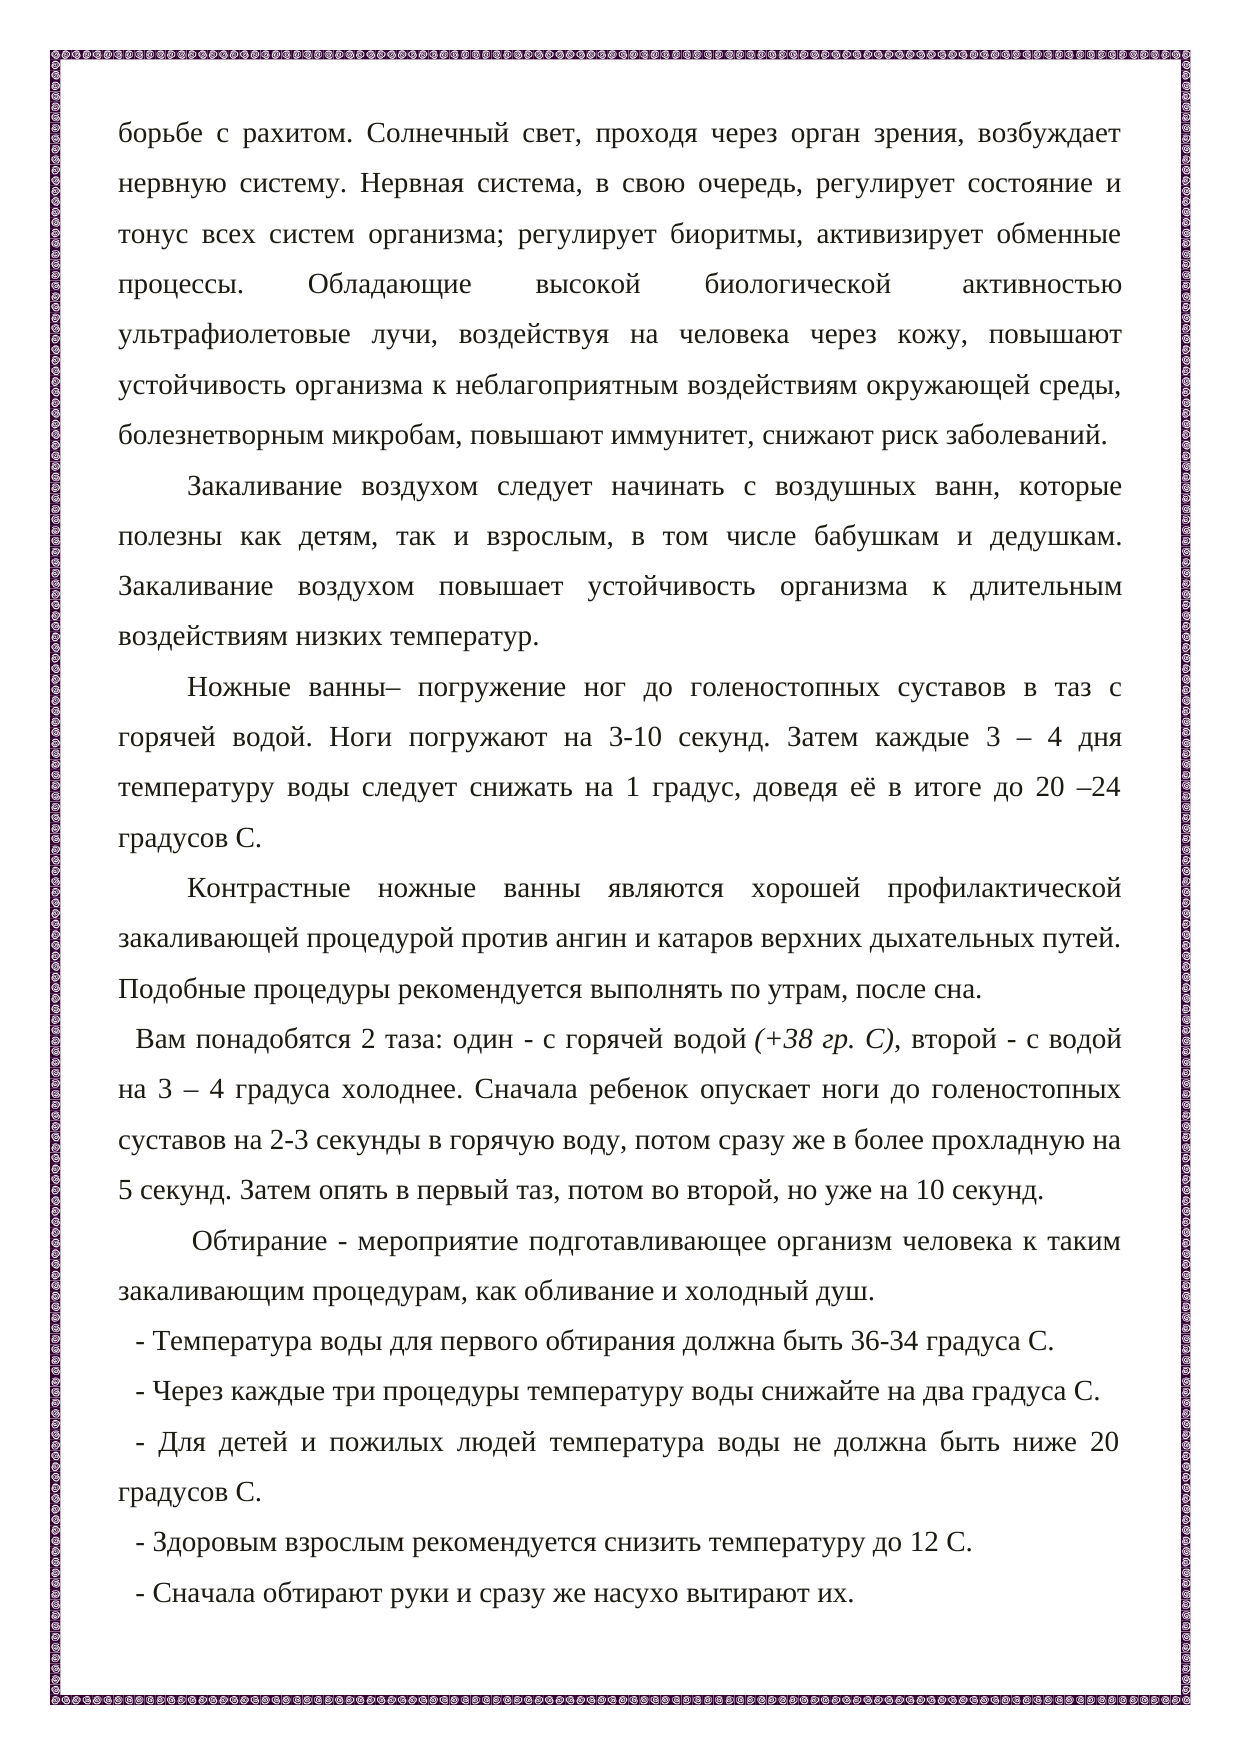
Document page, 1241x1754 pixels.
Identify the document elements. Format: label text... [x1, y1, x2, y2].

text борьбе с рахитом. Солнечный свет, проходя через орган зрения, возбуждает нервную систему. Нервная система, в свою очередь, регулирует состояние и тонус всех систем организма; регулирует биоритмы, активизирует обменные процессы. Обладающие высокой биологической активностью ультрафиолетовые лучи, воздействуя на человека через кожу, повышают устойчивость организма к неблагоприятным воздействиям окружающей среды, болезнетворным микробам, повышают иммунитет, снижают риск заболеваний. [118, 115, 1122, 451]
text Ножные ванны– погружение ног до голеностопных суставов в таз с горячей водой. Ноги погружают на 3-10 секунд. Затем каждые 3 – 4 дня температуру воды следует снижать на 1 градус, доведя её в итоге до 20 –24 градусов С. [118, 669, 1122, 853]
picture [50, 50, 1191, 1705]
list Через каждые три процедуры температуру воды снижайте на два градуса С. [135, 1373, 1134, 1407]
text Обтирание - мероприятие подготавливающее организм человека к таким закаливающим процедурам, как обливание и холодный душ. [118, 1223, 1122, 1306]
list Сначала обтирают руки и сразу же насухо вытирают их. [135, 1575, 1134, 1608]
text Закаливание воздухом следует начинать с воздушных ванн, которые полезны как детям, так и взрослым, в том числе бабушкам и дедушкам. Закаливание воздухом повышает устойчивость организма к длительным воздействиям низких температур. [118, 468, 1122, 652]
text Вам понадобятся 2 таза: один - с горячей водой (+38 гр. С), второй - с водой на 3 – 4 градуса холоднее. Сначала ребенок опускает ноги до голеностопных суставов на 2-3 секунды в горячую воду, потом сразу же в более прохладную на 5 секунд. Затем опять в первый таз, потом во второй, но уже на 10 секунд. [118, 1021, 1122, 1206]
list Здоровым взрослым рекомендуется снизить температуру до 12 С. [135, 1524, 1134, 1558]
list Температура воды для первого обтирания должна быть 36-34 градуса С. [135, 1323, 1134, 1357]
text Контрастные ножные ванны являются хорошей профилактической закаливающей процедурой против ангин и катаров верхних дыхательных путей. Подобные процедуры рекомендуется выполнять по утрам, после сна. [118, 870, 1122, 1004]
list Для детей и пожилых людей температура воды не должна быть ниже 20 градусов С. [118, 1424, 1121, 1508]
